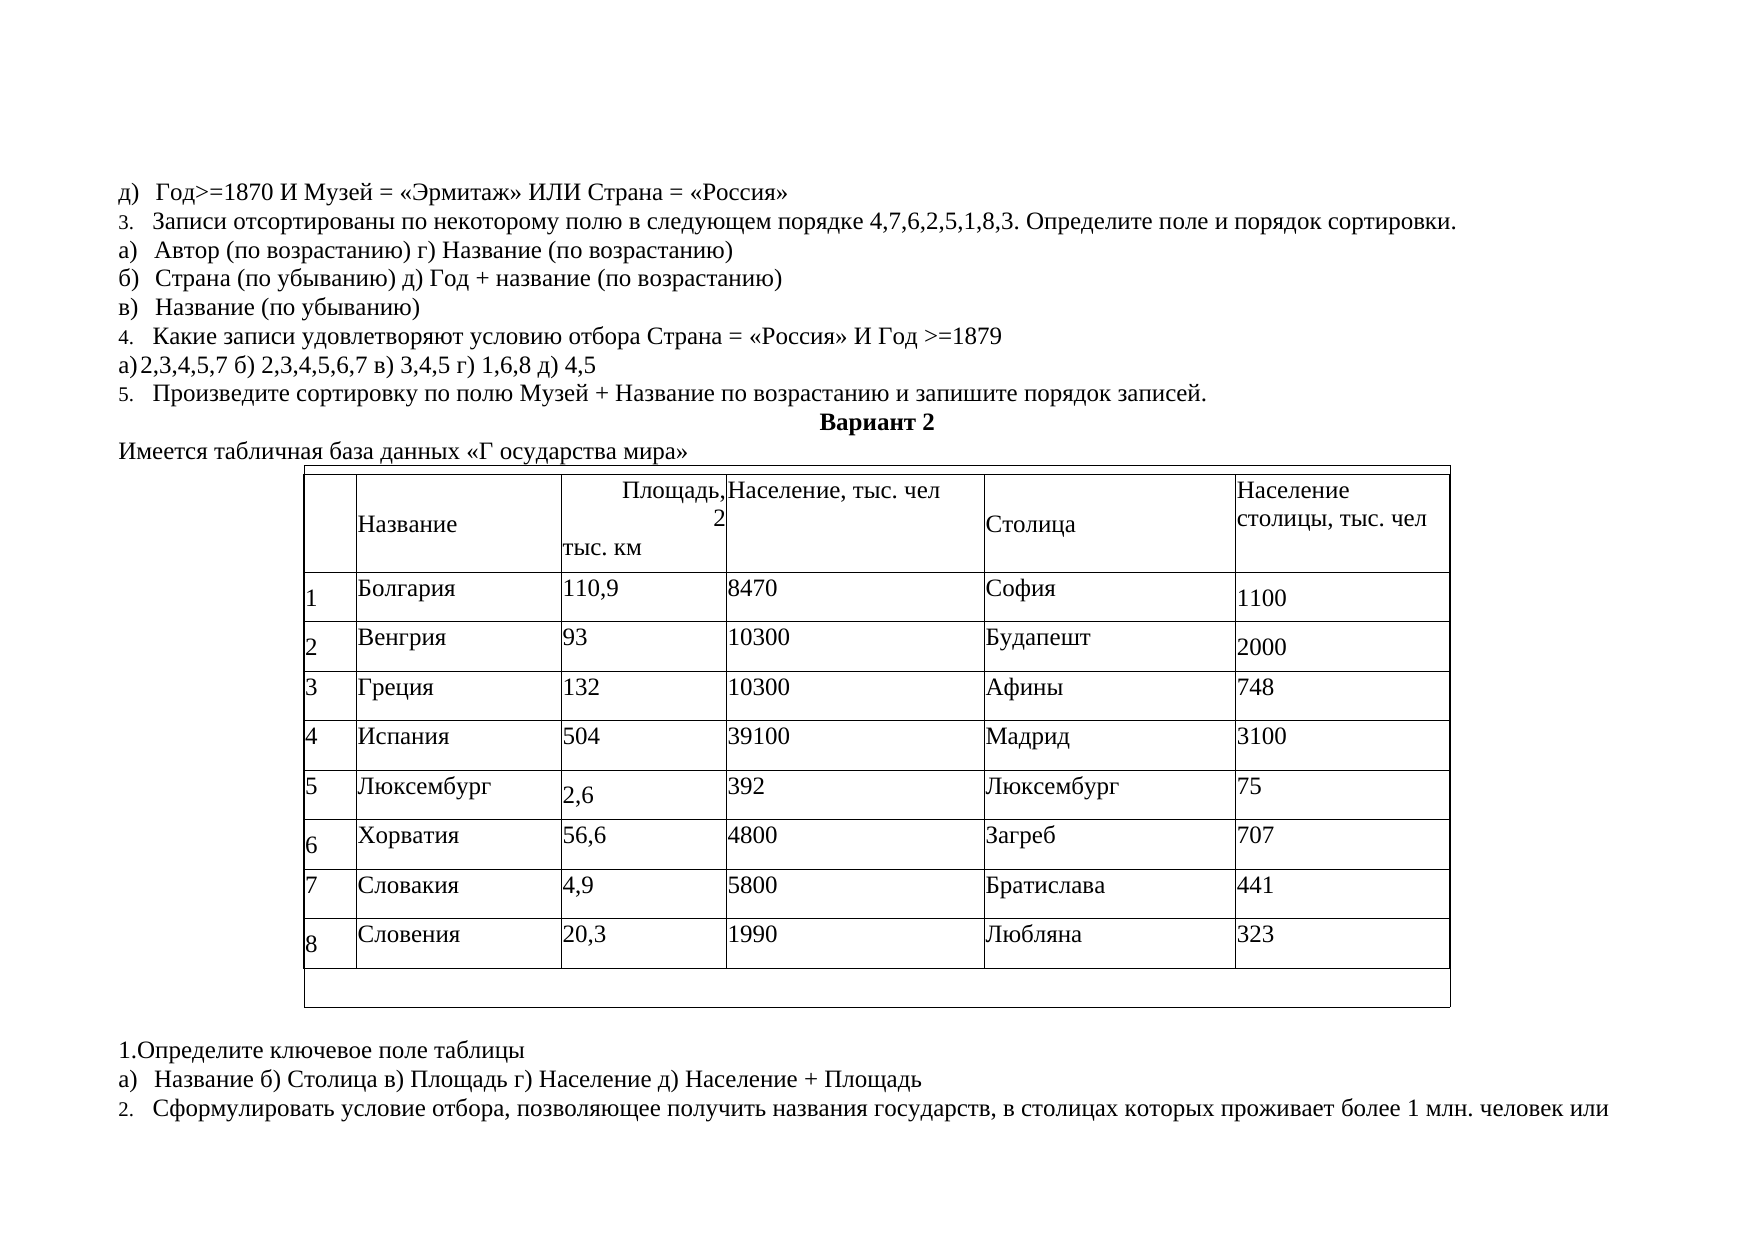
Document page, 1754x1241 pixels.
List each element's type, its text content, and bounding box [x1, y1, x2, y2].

table_cell Словакия [357, 870, 561, 918]
table_cell 8470 [727, 573, 984, 621]
table_header Столица [985, 475, 1235, 572]
table_cell 4 [305, 721, 356, 770]
table_cell 1100 [1236, 573, 1449, 621]
table_cell 1 [305, 573, 356, 621]
text д) Год>=1870 И Музей = «Эрмитаж» ИЛИ Страна = «Россия» [118, 177, 1636, 206]
table_cell 748 [1236, 672, 1449, 720]
table_cell Болгария [357, 573, 561, 621]
table_cell 5800 [727, 870, 984, 918]
table_cell 39100 [727, 721, 984, 770]
table_cell 10300 [727, 672, 984, 720]
table_cell 5 [305, 771, 356, 819]
table_cell 20,3 [562, 919, 726, 968]
table_cell 4,9 [562, 870, 726, 918]
table_cell 504 [562, 721, 726, 770]
table_cell 392 [727, 771, 984, 819]
table_cell Люксембург [357, 771, 561, 819]
table_cell Хорватия [357, 820, 561, 869]
table_cell Будапешт [985, 622, 1235, 671]
table_header [305, 475, 356, 572]
table_cell 10300 [727, 622, 984, 671]
table_cell Братислава [985, 870, 1235, 918]
text а) Название б) Столица в) Площадь г) Население д) Население + Площадь [118, 1064, 1636, 1093]
table_cell 2,6 [562, 771, 726, 819]
table_header Название [357, 475, 561, 572]
table_cell 93 [562, 622, 726, 671]
table_cell 6 [305, 820, 356, 869]
table_cell 1990 [727, 919, 984, 968]
table_cell 707 [1236, 820, 1449, 869]
list Какие записи удовлетворяют условию отбора Страна = «Россия» И Год >=1879 [118, 321, 1636, 350]
table_cell 2 [305, 622, 356, 671]
table_cell София [985, 573, 1235, 621]
text а) Автор (по возрастанию) г) Название (по возрастанию) [118, 235, 1636, 263]
table_cell Афины [985, 672, 1235, 720]
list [118, 1093, 1636, 1122]
table_cell Греция [357, 672, 561, 720]
table_cell 3 [305, 672, 356, 720]
table_header Население, тыс. чел [727, 475, 984, 572]
table_cell Венгрия [357, 622, 561, 671]
table_cell Мадрид [985, 721, 1235, 770]
table_header Площадь, 2 тыс. км [562, 475, 726, 572]
table_cell 441 [1236, 870, 1449, 918]
table_cell 323 [1236, 919, 1449, 968]
table_cell 110,9 [562, 573, 726, 621]
table_cell 3100 [1236, 721, 1449, 770]
table_cell Люксембург [985, 771, 1235, 819]
text а) 2,3,4,5,7 б) 2,3,4,5,6,7 в) 3,4,5 г) 1,6,8 д) 4,5 [118, 350, 1636, 378]
text в) Название (по убыванию) [118, 292, 1636, 321]
subtitle Вариант 2 [118, 407, 1636, 436]
table_cell 56,6 [562, 820, 726, 869]
text Имеется табличная база данных «Г осударства мира» [118, 436, 1636, 465]
text б) Страна (по убыванию) д) Год + название (по возрастанию) [118, 263, 1636, 292]
table_cell Словения [357, 919, 561, 968]
table_cell 2000 [1236, 622, 1449, 671]
list Записи отсортированы по некоторому полю в следующем порядке 4,7,6,2,5,1,8,3. Определите поле и порядок сортировки. [118, 206, 1636, 235]
list Произведите сортировку по полю Музей + Название по возрастанию и запишите порядок записей. [118, 378, 1636, 407]
table_header Население столицы, тыс. чел [1236, 475, 1449, 572]
table_cell 4800 [727, 820, 984, 869]
table_cell 8 [305, 919, 356, 968]
table_cell Загреб [985, 820, 1235, 869]
table_cell Испания [357, 721, 561, 770]
text 1.Определите ключевое поле таблицы [118, 1036, 1636, 1064]
table_cell 75 [1236, 771, 1449, 819]
table_cell 7 [305, 870, 356, 918]
table_cell Любляна [985, 919, 1235, 968]
table_cell 132 [562, 672, 726, 720]
